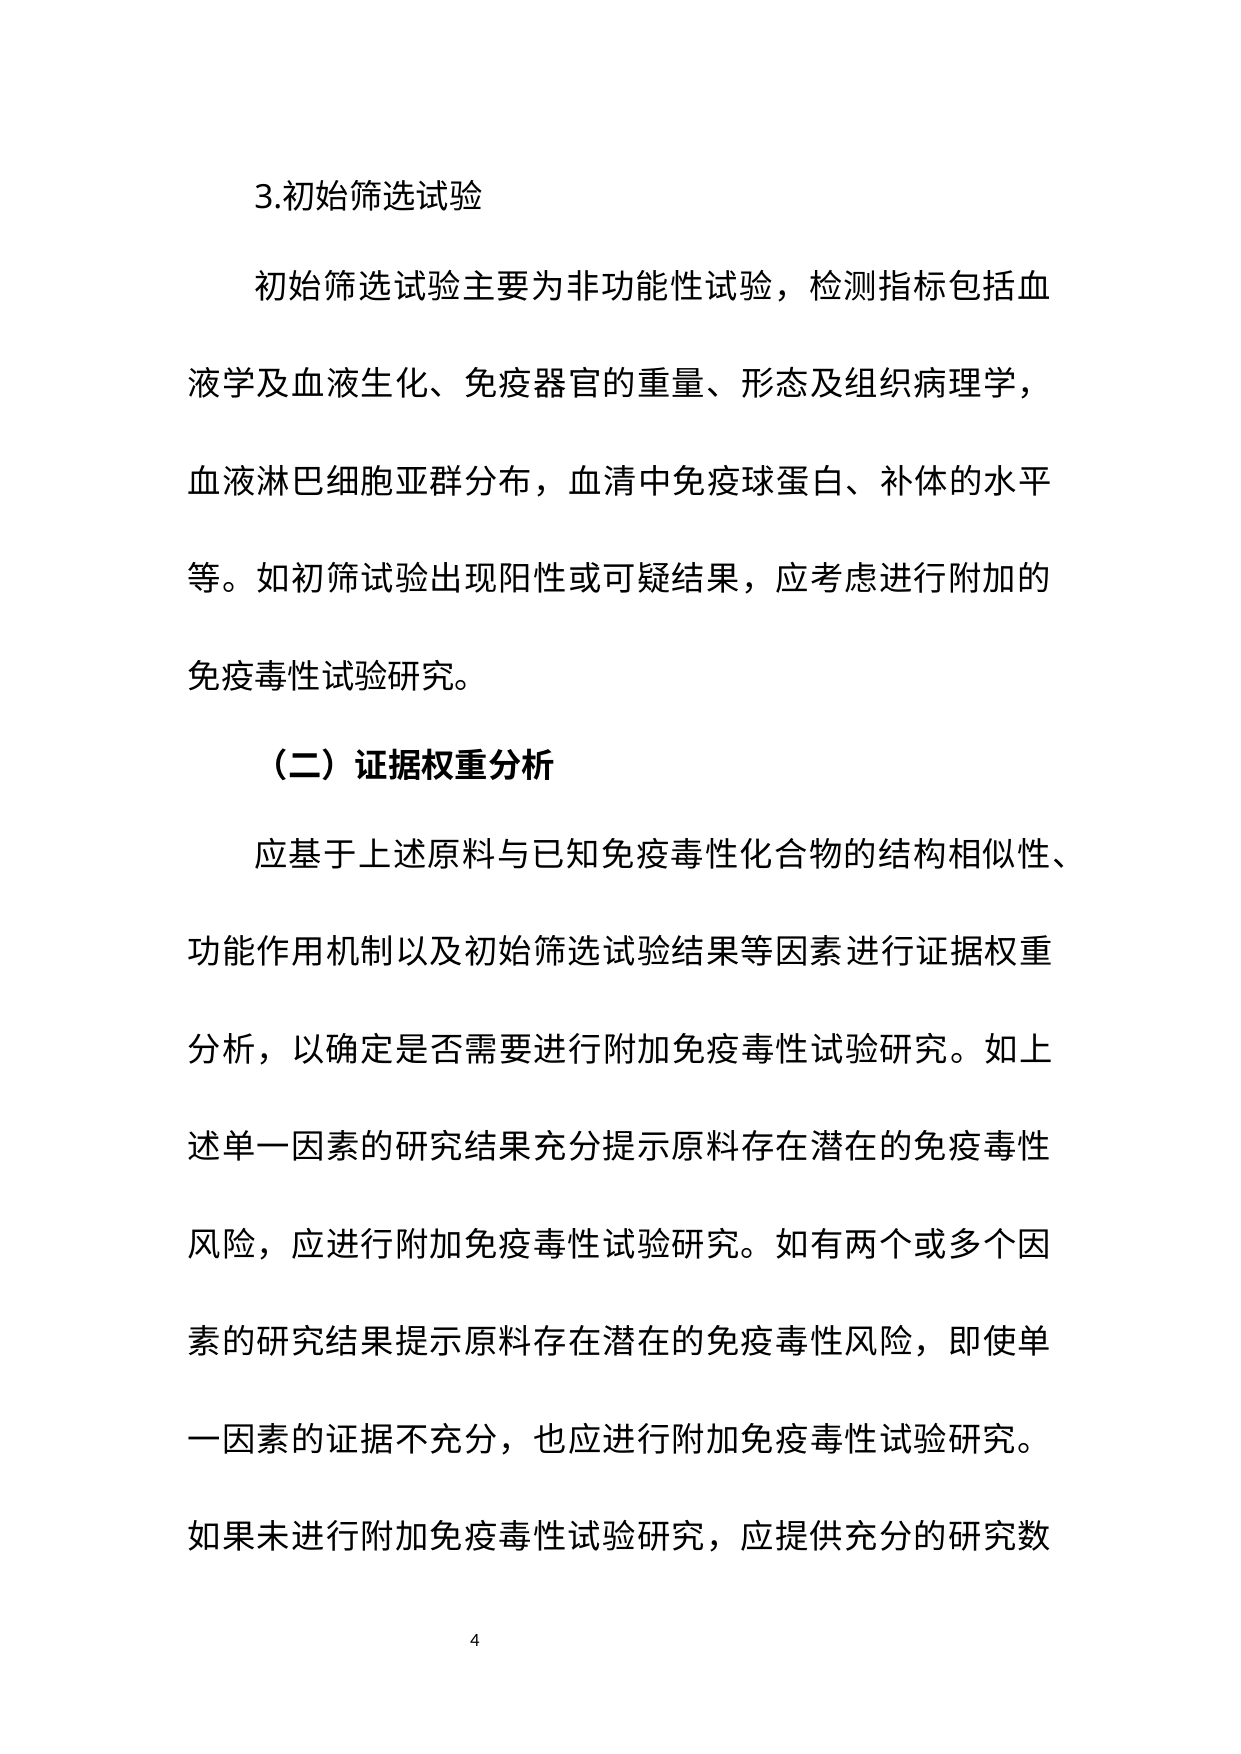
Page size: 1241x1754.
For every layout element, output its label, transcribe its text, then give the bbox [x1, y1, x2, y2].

text 初始筛选试验主要为非功能性试验，检测指标包括血液学及血液生化、免疫器官的重量、形态及组织病理学，血液淋巴细胞亚群分布，血清中免疫球蛋白、补体的水平等。如初筛试验出现阳性或可疑结果，应考虑进行附加的免疫毒性试验研究。 [187, 251, 1053, 706]
text 3.初始筛选试验 [187, 162, 1053, 227]
list （二）证据权重分析 [187, 730, 1053, 795]
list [187, 819, 1053, 1567]
